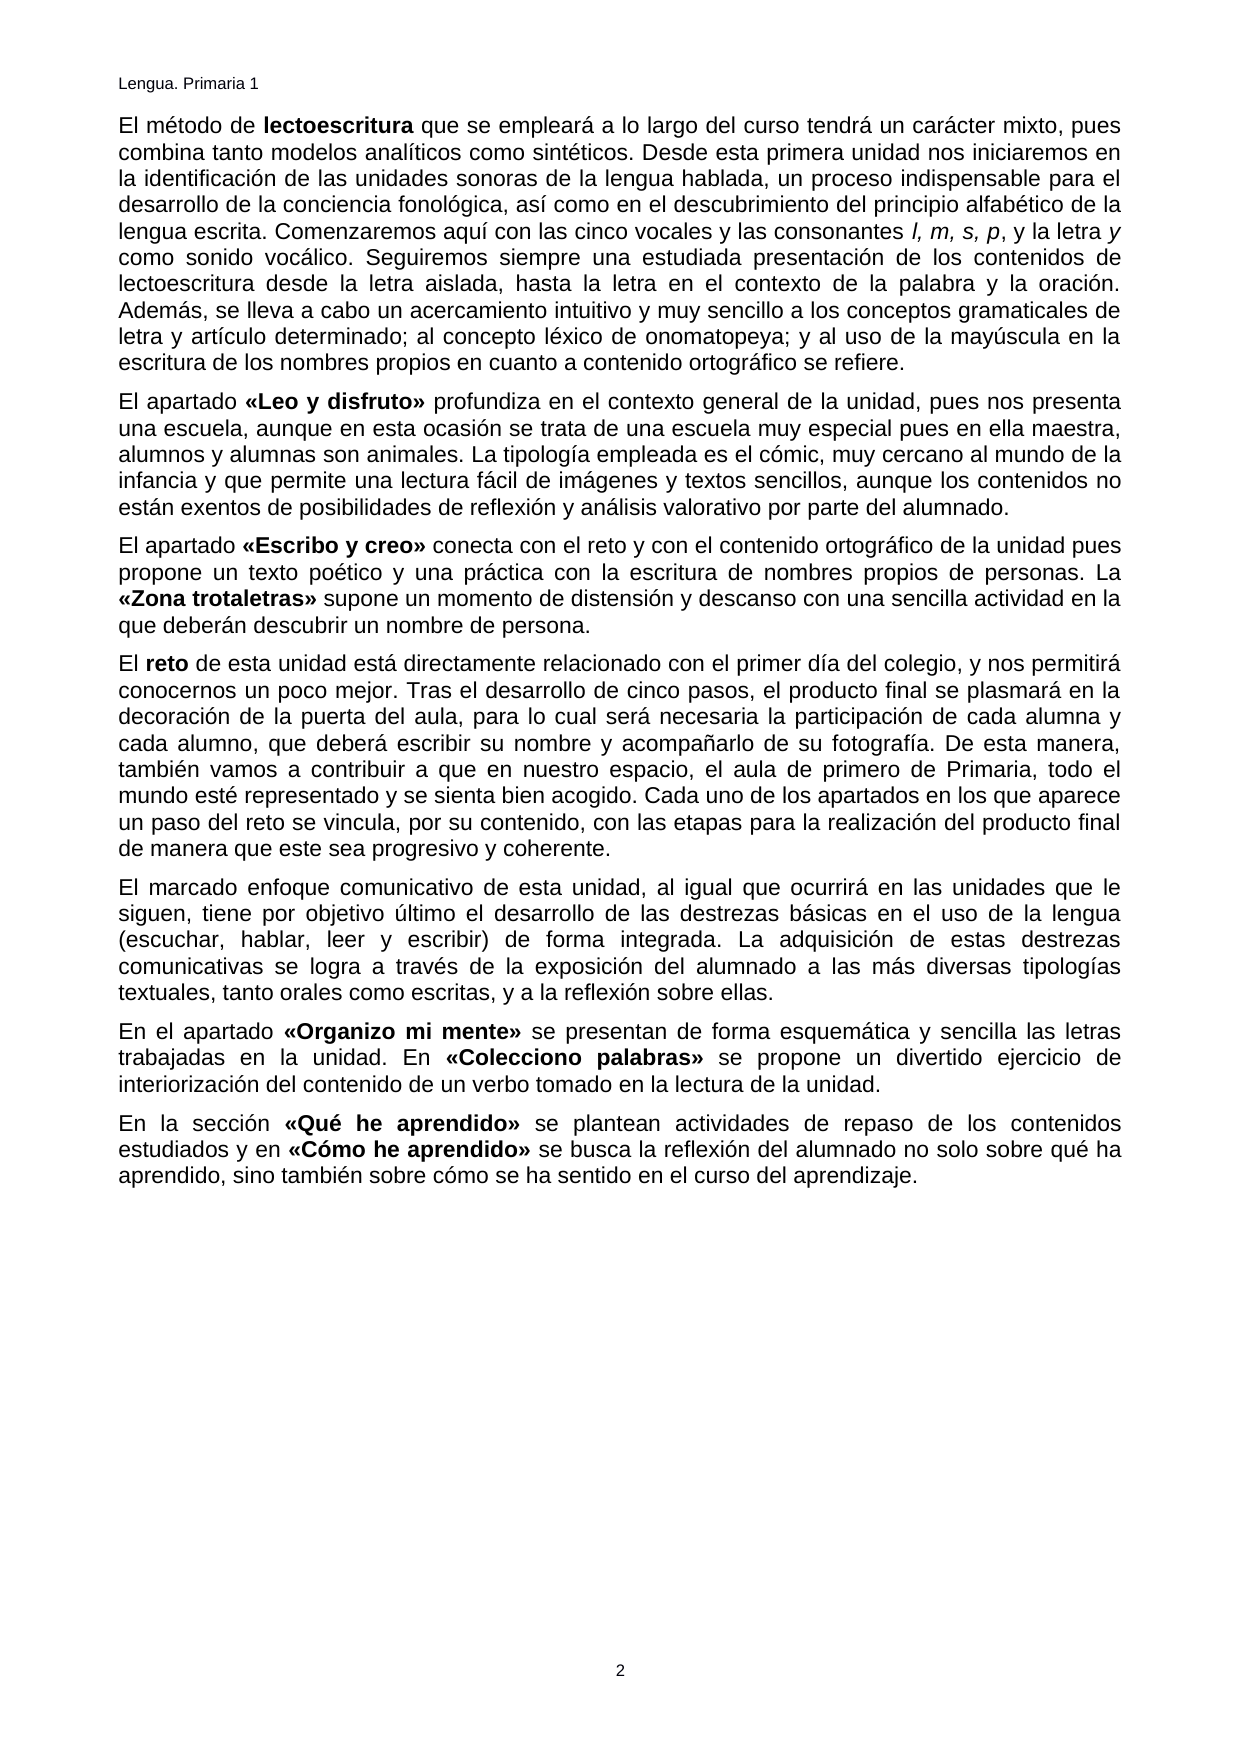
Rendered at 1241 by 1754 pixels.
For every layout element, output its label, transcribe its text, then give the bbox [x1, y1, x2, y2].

text El método de lectoescritura que se empleará a lo largo del curso tendrá un carácter mixto, pues combina tanto modelos analíticos como sintéticos. Desde esta primera unidad nos iniciaremos en la identificación de las unidades sonoras de la lengua hablada, un proceso indispensable para el desarrollo de la conciencia fonológica, así como en el descubrimiento del principio alfabético de la lengua escrita. Comenzaremos aquí con las cinco vocales y las consonantes l, m, s, p, y la letra y como sonido vocálico. Seguiremos siempre una estudiada presentación de los contenidos de lectoescritura desde la letra aislada, hasta la letra en el contexto de la palabra y la oración. Además, se lleva a cabo un acercamiento intuitivo y muy sencillo a los conceptos gramaticales de letra y artículo determinado; al concepto léxico de onomatopeya; y al uso de la mayúscula en la escritura de los nombres propios en cuanto a contenido ortográfico se refiere. [118, 112, 1122, 376]
text El apartado «Leo y disfruto» profundiza en el contexto general de la unidad, pues nos presenta una escuela, aunque en esta ocasión se trata de una escuela muy especial pues en ella maestra, alumnos y alumnas son animales. La tipología empleada es el cómic, muy cercano al mundo de la infancia y que permite una lectura fácil de imágenes y textos sencillos, aunque los contenidos no están exentos de posibilidades de reflexión y análisis valorativo por parte del alumnado. [118, 388, 1122, 520]
text El marcado enfoque comunicativo de esta unidad, al igual que ocurrirá en las unidades que le siguen, tiene por objetivo último el desarrollo de las destrezas básicas en el uso de la lengua (escuchar, hablar, leer y escribir) de forma integrada. La adquisición de estas destrezas comunicativas se logra a través de la exposición del alumnado a las más diversas tipologías textuales, tanto orales como escritas, y a la reflexión sobre ellas. [118, 874, 1122, 1006]
text El reto de esta unidad está directamente relacionado con el primer día del colegio, y nos permitirá conocernos un poco mejor. Tras el desarrollo de cinco pasos, el producto final se plasmará en la decoración de la puerta del aula, para lo cual será necesaria la participación de cada alumna y cada alumno, que deberá escribir su nombre y acompañarlo de su fotografía. De esta manera, también vamos a contribuir a que en nuestro espacio, el aula de primero de Primaria, todo el mundo esté representado y se sienta bien acogido. Cada uno de los apartados en los que aparece un paso del reto se vincula, por su contenido, con las etapas para la realización del producto final de manera que este sea progresivo y coherente. [118, 650, 1122, 861]
text En el apartado «Organizo mi mente» se presentan de forma esquemática y sencilla las letras trabajadas en la unidad. En «Colecciono palabras» se propone un divertido ejercicio de interiorización del contenido de un verbo tomado en la lectura de la unidad. [118, 1018, 1122, 1097]
text En la sección «Qué he aprendido» se plantean actividades de repaso de los contenidos estudiados y en «Cómo he aprendido» se busca la reflexión del alumnado no solo sobre qué ha aprendido, sino también sobre cómo se ha sentido en el curso del aprendizaje. [118, 1109, 1122, 1189]
text El apartado «Escribo y creo» conecta con el reto y con el contenido ortográfico de la unidad pues propone un texto poético y una práctica con la escritura de nombres propios de personas. La «Zona trotaletras» supone un momento de distensión y descanso con una sencilla actividad en la que deberán descubrir un nombre de persona. [118, 532, 1122, 638]
